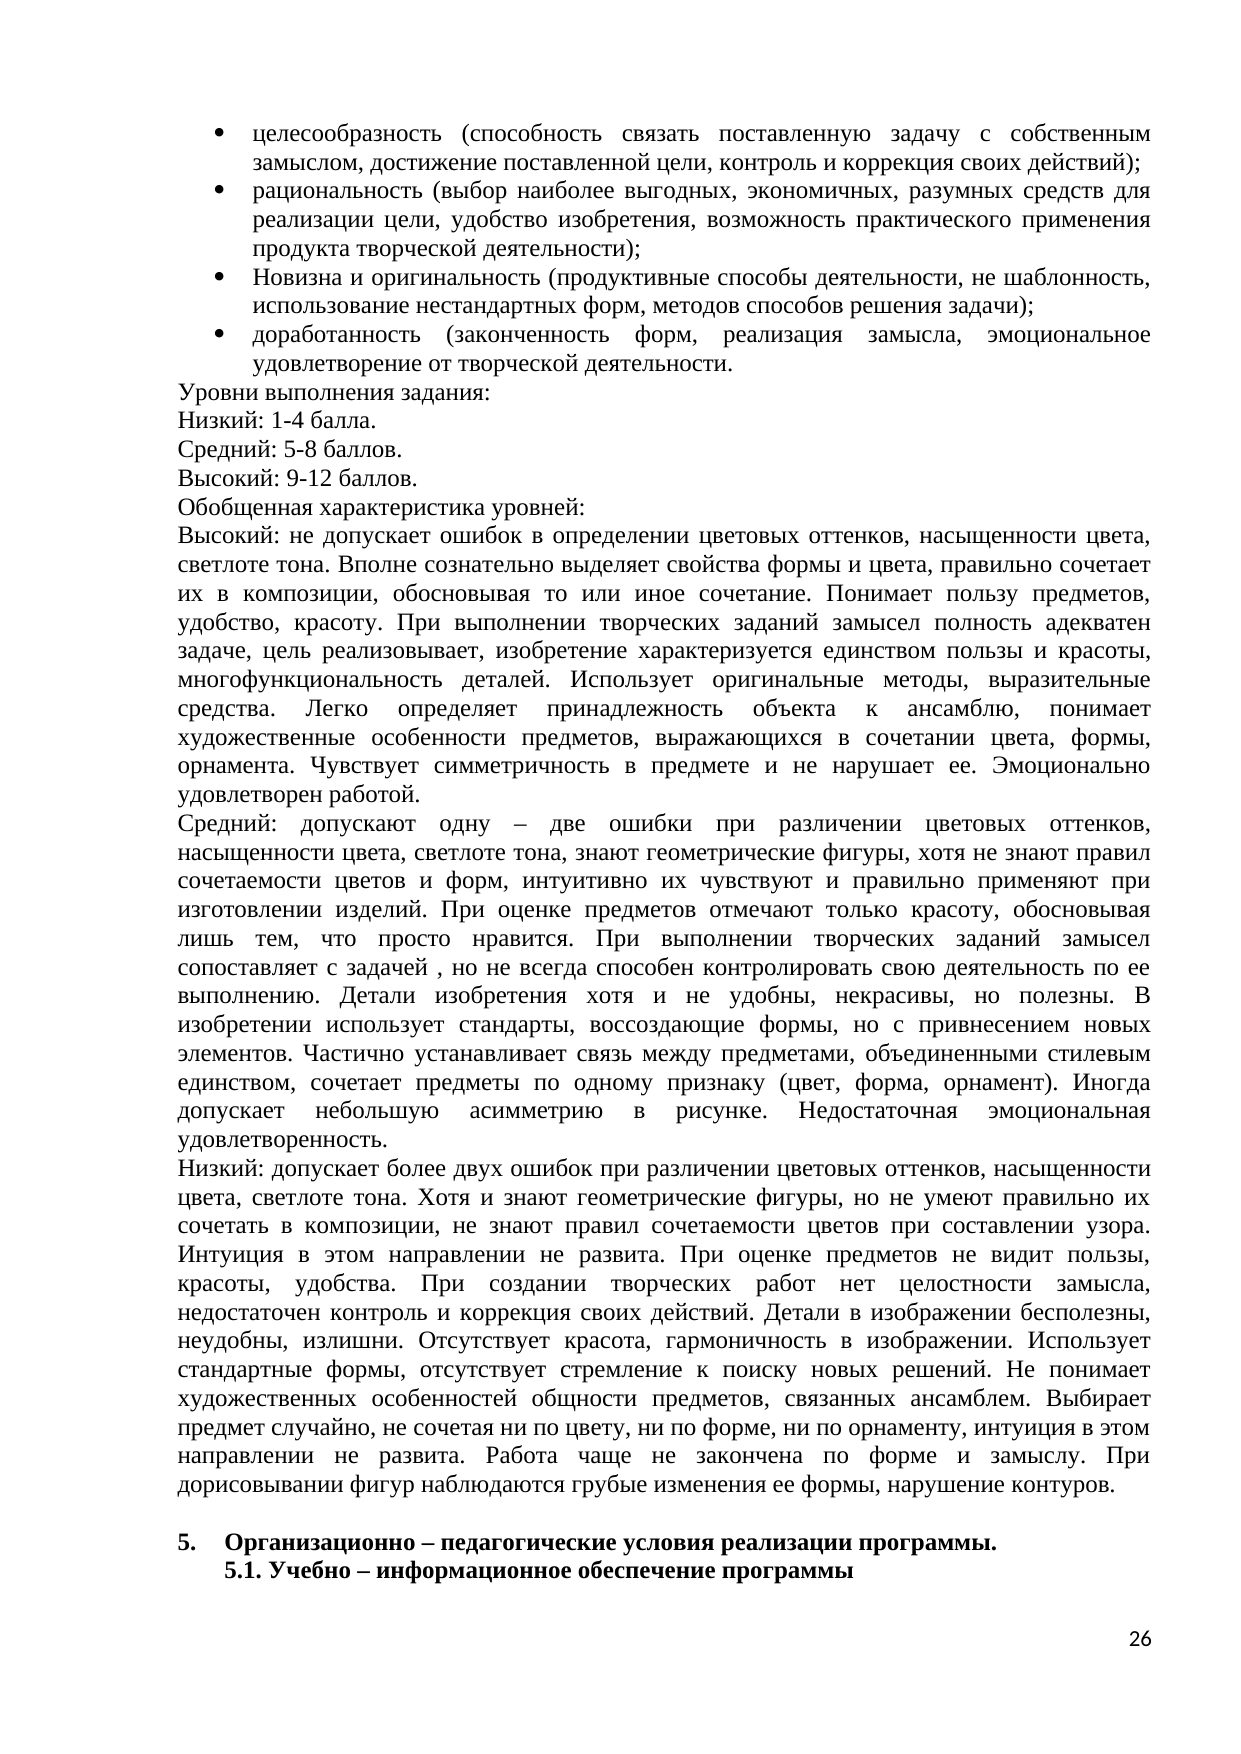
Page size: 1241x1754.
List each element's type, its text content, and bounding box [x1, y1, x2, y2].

text Обобщенная характеристика уровней: [177, 492, 1152, 521]
list Новизна и оригинальность (продуктивные способы деятельности, не шаблонность, использование нестандартных форм, методов способов решения задачи); [215, 262, 1152, 319]
text Низкий: допускает более двух ошибок при различении цветовых оттенков, насыщенности цвета, светлоте тона. Хотя и знают геометрические фигуры, но не умеют правильно их сочетать в композиции, не знают правил сочетаемости цветов при составлении узора. Интуиция в этом направлении не развита. При оценке предметов не видит пользы, красоты, удобства. При создании творческих работ нет целостности замысла, недостаточен контроль и коррекция своих действий. Детали в изображении бесполезны, неудобны, излишни. Отсутствует красота, гармоничность в изображении. Использует стандартные формы, отсутствует стремление к поиску новых решений. Не понимает художественных особенностей общности предметов, связанных ансамблем. Выбирает предмет случайно, не сочетая ни по цвету, ни по форме, ни по орнаменту, интуиция в этом направлении не развита. Работа чаще не закончена по форме и замыслу. При дорисовывании фигур наблюдаются грубые изменения ее формы, нарушение контуров. [177, 1153, 1152, 1498]
text Уровни выполнения задания: [177, 377, 1152, 406]
list доработанность (законченность форм, реализация замысла, эмоциональное удовлетворение от творческой деятельности. [215, 319, 1152, 377]
list рациональность (выбор наиболее выгодных, экономичных, разумных средств для реализации цели, удобство изобретения, возможность практического применения продукта творческой деятельности); [215, 176, 1152, 262]
text 5.1. Учебно – информационное обеспечение программы [224, 1556, 1152, 1584]
text Низкий: 1-4 балла. [177, 406, 1152, 434]
list целесообразность (способность связать поставленную задачу с собственным замыслом, достижение поставленной цели, контроль и коррекция своих действий); [215, 118, 1152, 176]
text Высокий: не допускает ошибок в определении цветовых оттенков, насыщенности цвета, светлоте тона. Вполне сознательно выделяет свойства формы и цвета, правильно сочетает их в композиции, обосновывая то или иное сочетание. Понимает пользу предметов, удобство, красоту. При выполнении творческих заданий замысел полность адекватен задаче, цель реализовывает, изобретение характеризуется единством пользы и красоты, многофункциональность деталей. Использует оригинальные методы, выразительные средства. Легко определяет принадлежность объекта к ансамблю, понимает художественные особенности предметов, выражающихся в сочетании цвета, формы, орнамента. Чувствует симметричность в предмете и не нарушает ее. Эмоционально удовлетворен работой. [177, 521, 1152, 808]
list Организационно – педагогические условия реализации программы. [177, 1527, 1152, 1556]
text Высокий: 9-12 баллов. [177, 463, 1152, 492]
text Средний: 5-8 баллов. [177, 434, 1152, 463]
text Средний: допускают одну – две ошибки при различении цветовых оттенков, насыщенности цвета, светлоте тона, знают геометрические фигуры, хотя не знают правил сочетаемости цветов и форм, интуитивно их чувствуют и правильно применяют при изготовлении изделий. При оценке предметов отмечают только красоту, обосновывая лишь тем, что просто нравится. При выполнении творческих заданий замысел сопоставляет с задачей , но не всегда способен контролировать свою деятельность по ее выполнению. Детали изобретения хотя и не удобны, некрасивы, но полезны. В изобретении использует стандарты, воссоздающие формы, но с привнесением новых элементов. Частично устанавливает связь между предметами, объединенными стилевым единством, сочетает предметы по одному признаку (цвет, форма, орнамент). Иногда допускает небольшую асимметрию в рисунке. Недостаточная эмоциональная удовлетворенность. [177, 808, 1152, 1153]
